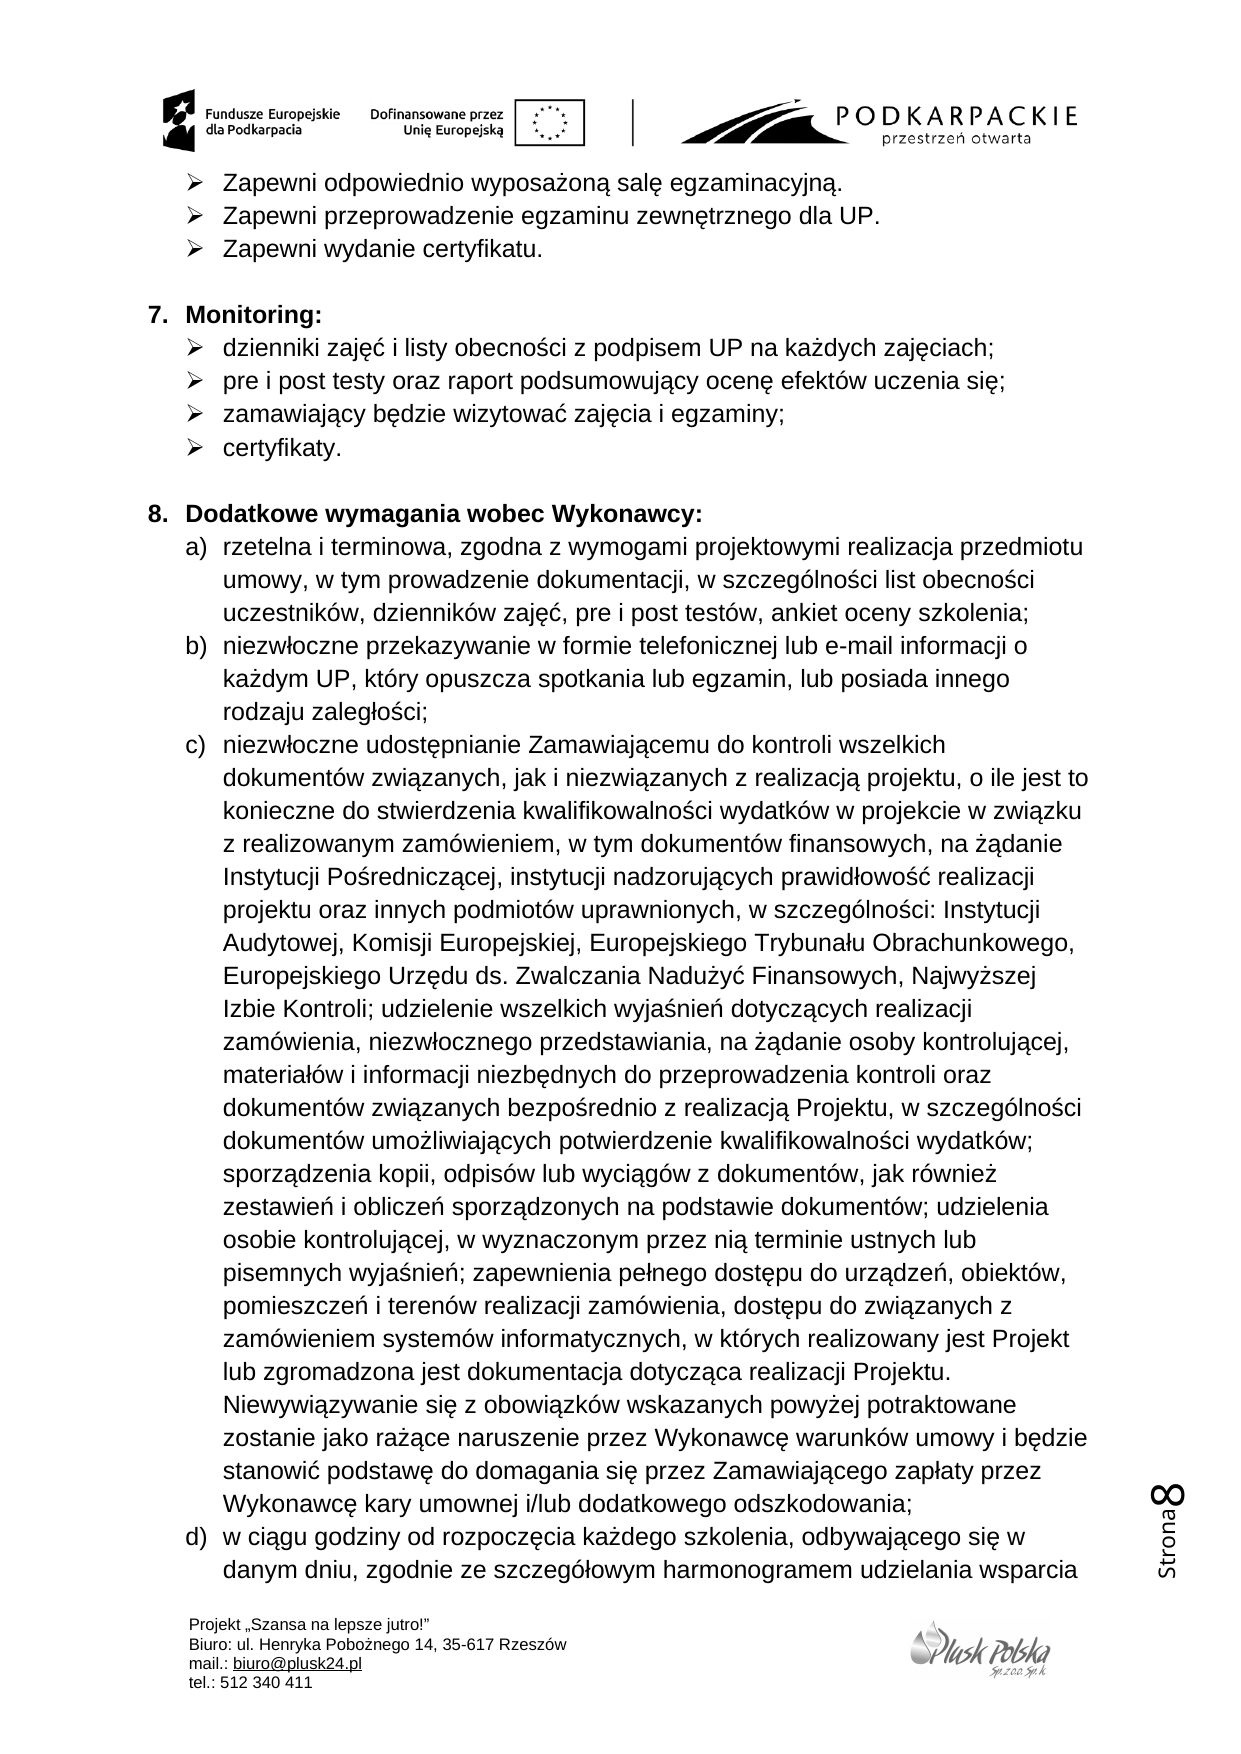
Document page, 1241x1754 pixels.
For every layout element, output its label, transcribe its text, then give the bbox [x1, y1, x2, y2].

list zamawiający będzie wizytować zajęcia i egzaminy; [185, 399, 1093, 428]
picture [147, 73, 1093, 168]
picture [908, 1618, 1053, 1681]
list pre i post testy oraz raport podsumowujący ocenę efektów uczenia się; [185, 366, 1093, 395]
list dzienniki zajęć i listy obecności z podpisem UP na każdych zajęciach; [185, 333, 1093, 362]
list Monitoring: [148, 300, 1093, 329]
list niezwłoczne udostępnianie Zamawiającemu do kontroli wszelkich dokumentów związanych, jak i niezwiązanych z realizacją projektu, o ile jest to konieczne do stwierdzenia kwalifikowalności wydatków w projekcie w związku z realizowanym zamówieniem, w tym dokumentów finansowych, na żądanie Instytucji Pośredniczącej, instytucji nadzorujących prawidłowość realizacji projektu oraz innych podmiotów uprawnionych, w szczególności: Instytucji Audytowej, Komisji Europejskiej, Europejskiego Trybunału Obrachunkowego, Europejskiego Urzędu ds. Zwalczania Nadużyć Finansowych, Najwyższej Izbie Kontroli; udzielenie wszelkich wyjaśnień dotyczących realizacji zamówienia, niezwłocznego przedstawiania, na żądanie osoby kontrolującej, materiałów i informacji niezbędnych do przeprowadzenia kontroli oraz dokumentów związanych bezpośrednio z realizacją Projektu, w szczególności dokumentów umożliwiających potwierdzenie kwalifikowalności wydatków; sporządzenia kopii, odpisów lub wyciągów z dokumentów, jak również zestawień i obliczeń sporządzonych na podstawie dokumentów; udzielenia osobie kontrolującej, w wyznaczonym przez nią terminie ustnych lub pisemnych wyjaśnień; zapewnienia pełnego dostępu do urządzeń, obiektów, pomieszczeń i terenów realizacji zamówienia, dostępu do związanych z zamówieniem systemów informatycznych, w których realizowany jest Projekt lub zgromadzona jest dokumentacja dotycząca realizacji Projektu. Niewywiązywanie się z obowiązków wskazanych powyżej potraktowane zostanie jako rażące naruszenie przez Wykonawcę warunków umowy i będzie stanowić podstawę do domagania się przez Zamawiającego zapłaty przez Wykonawcę kary umownej i/lub dodatkowego odszkodowania; [185, 730, 1093, 1518]
list Zapewni odpowiednio wyposażoną salę egzaminacyjną. [185, 168, 1093, 197]
list niezwłoczne przekazywanie w formie telefonicznej lub e-mail informacji o każdym UP, który opuszcza spotkania lub egzamin, lub posiada innego rodzaju zaległości; [185, 631, 1093, 726]
list rzetelna i terminowa, zgodna z wymogami projektowymi realizacja przedmiotu umowy, w tym prowadzenie dokumentacji, w szczególności list obecności uczestników, dzienników zajęć, pre i post testów, ankiet oceny szkolenia; [185, 532, 1093, 627]
list Zapewni wydanie certyfikatu. [185, 234, 1093, 263]
list Dodatkowe wymagania wobec Wykonawcy: [148, 499, 1093, 527]
list certyfikaty. [185, 433, 1093, 461]
list Zapewni przeprowadzenie egzaminu zewnętrznego dla UP. [185, 201, 1093, 230]
